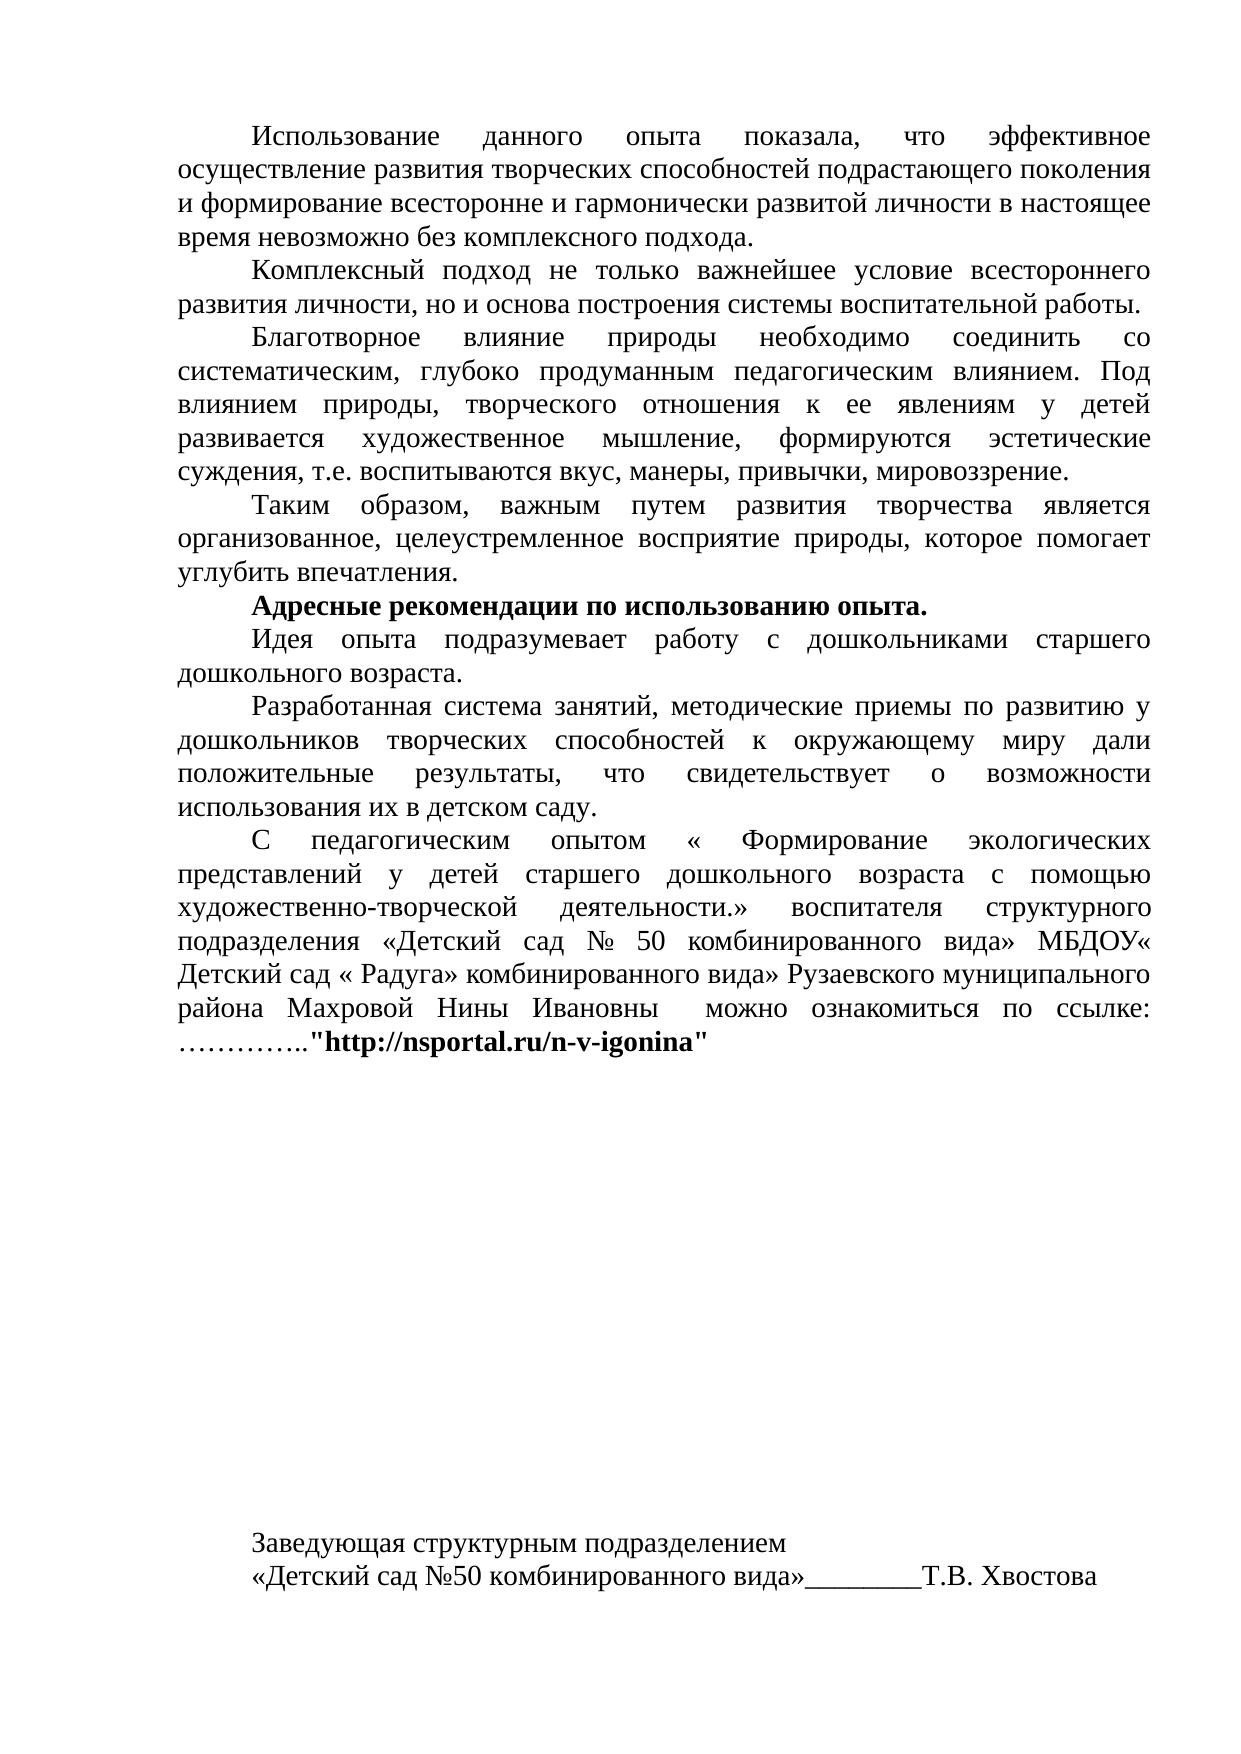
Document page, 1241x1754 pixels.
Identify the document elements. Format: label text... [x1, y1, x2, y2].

text Идея опыта подразумевает работу с дошкольниками старшего дошкольного возраста. [177, 621, 1152, 688]
text «Детский сад №50 комбинированного вида»________Т.В. Хвостова [177, 1558, 1152, 1592]
text Комплексный подход не только важнейшее условие всестороннего развития личности, но и основа построения системы воспитательной работы. [177, 252, 1152, 319]
text С педагогическим опытом « Формирование экологических представлений у детей старшего дошкольного возраста с помощью художественно-творческой деятельности.» воспитателя структурного подразделения «Детский сад № 50 комбинированного вида» МБДОУ« Детский сад « Радуга» комбинированного вида» Рузаевского муниципального района Махровой Нины Ивановны можно ознакомиться по ссылке: ………….."http://nsportal.ru/n-v-igonina" [177, 822, 1152, 1057]
text Таким образом, важным путем развития творчества является организованное, целеустремленное восприятие природы, которое помогает углубить впечатления. [177, 487, 1152, 588]
text Разработанная система занятий, методические приемы по развитию у дошкольников творческих способностей к окружающему миру дали положительные результаты, что свидетельствует о возможности использования их в детском саду. [177, 688, 1152, 822]
text Благотворное влияние природы необходимо соединить со систематическим, глубоко продуманным педагогическим влиянием. Под влиянием природы, творческого отношения к ее явлениям у детей развивается художественное мышление, формируются эстетические суждения, т.е. воспитываются вкус, манеры, привычки, мировоззрение. [177, 319, 1152, 487]
text Использование данного опыта показала, что эффективное осуществление развития творческих способностей подрастающего поколения и формирование всесторонне и гармонически развитой личности в настоящее время невозможно без комплексного подхода. [177, 118, 1152, 252]
text Заведующая структурным подразделением [177, 1525, 1152, 1558]
text Адресные рекомендации по использованию опыта. [177, 588, 1152, 621]
